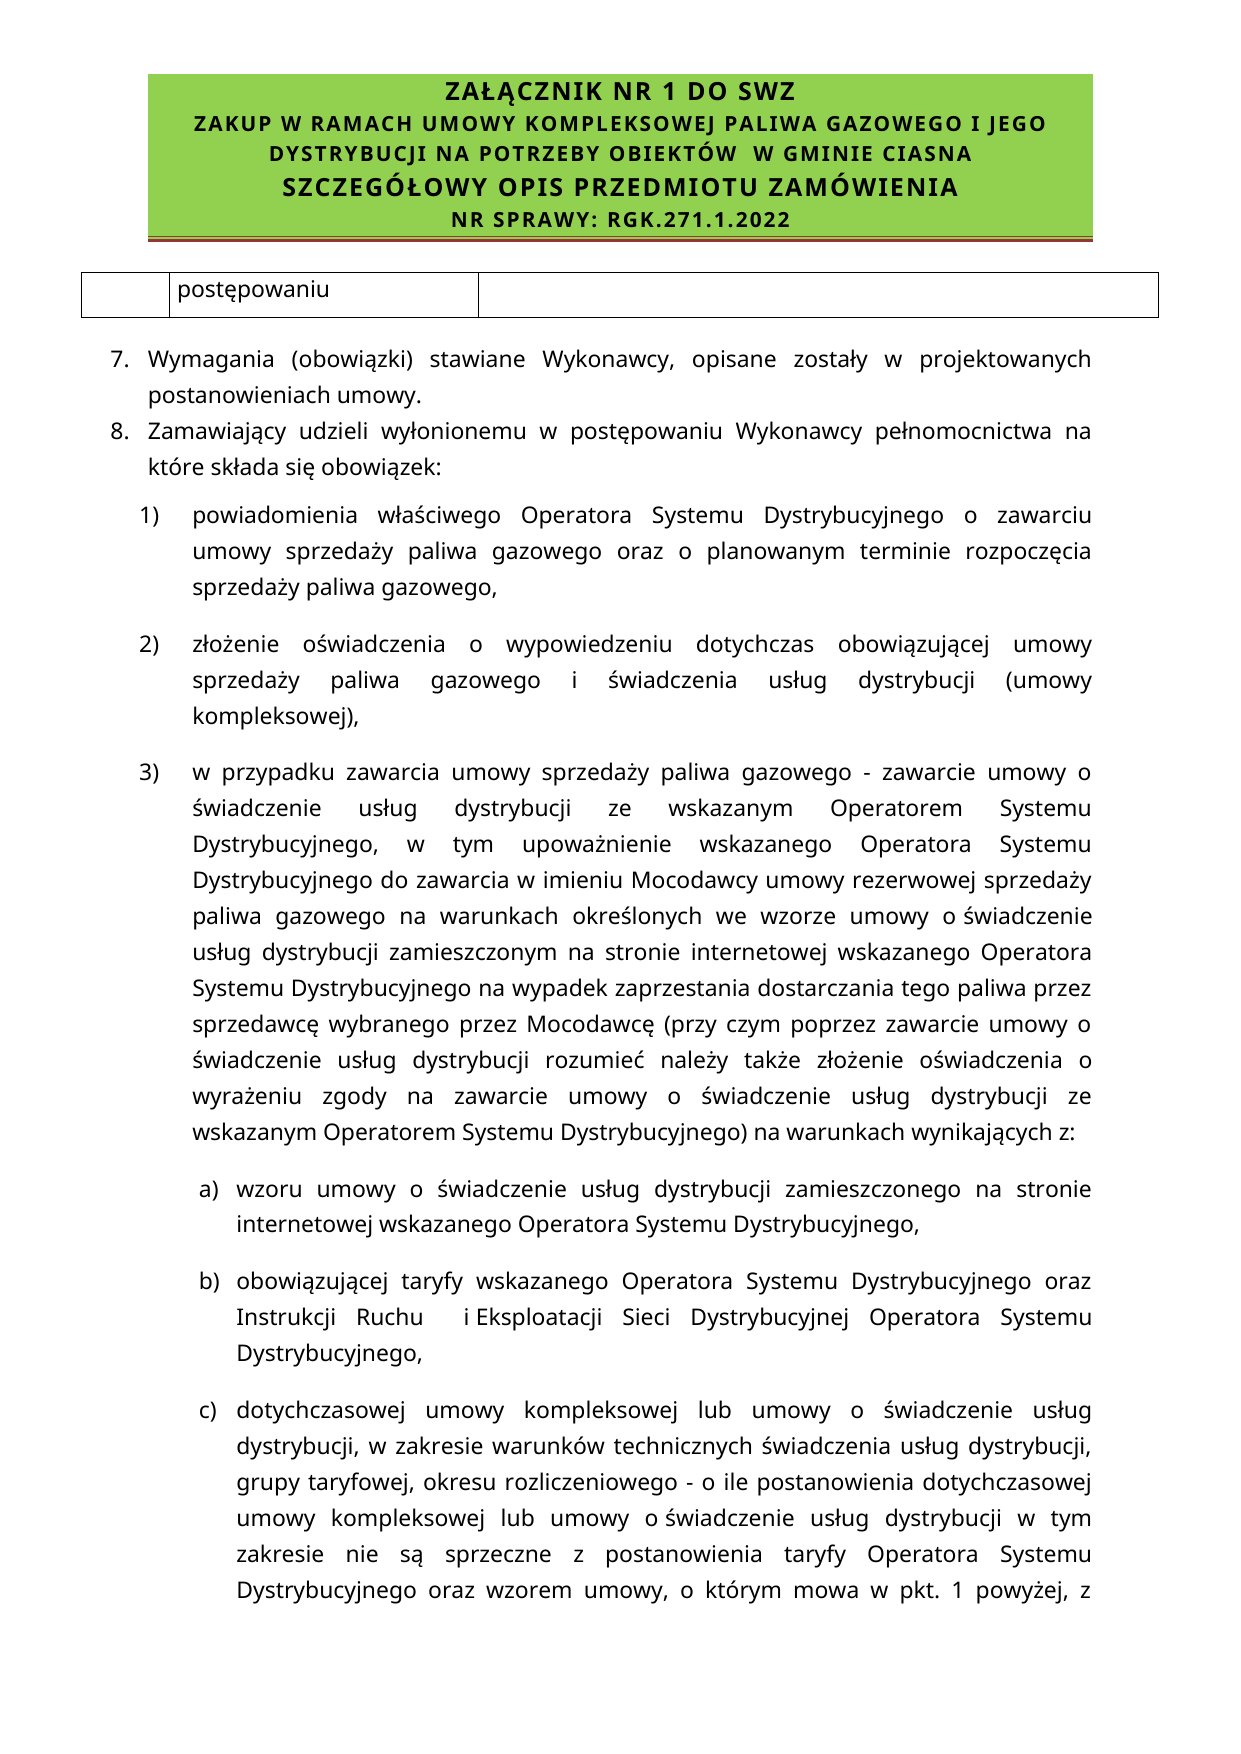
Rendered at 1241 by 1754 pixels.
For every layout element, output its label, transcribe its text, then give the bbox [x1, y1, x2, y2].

table_cell 13 [82, 273, 169, 317]
list Zamawiający udzieli wyłonionemu w postępowaniu Wykonawcy pełnomocnictwa na które składa się obowiązek: [110, 415, 1093, 482]
list w przypadku zawarcia umowy sprzedaży paliwa gazowego - zawarcie umowy o świadczenie usług dystrybucji ze wskazanym Operatorem Systemu Dystrybucyjnego, w tym upoważnienie wskazanego Operatora Systemu Dystrybucyjnego do zawarcia w imieniu Mocodawcy umowy rezerwowej sprzedaży paliwa gazowego na warunkach określonych we wzorze umowy o świadczenie usług dystrybucji zamieszczonym na stronie internetowej wskazanego Operatora Systemu Dystrybucyjnego na wypadek zaprzestania dostarczania tego paliwa przez sprzedawcę wybranego przez Mocodawcę (przy czym poprzez zawarcie umowy o świadczenie usług dystrybucji rozumieć należy także złożenie oświadczenia o wyrażeniu zgody na zawarcie umowy o świadczenie usług dystrybucji ze wskazanym Operatorem Systemu Dystrybucyjnego) na warunkach wynikających z: [139, 756, 1093, 1147]
list obowiązującej taryfy wskazanego Operatora Systemu Dystrybucyjnego oraz Instrukcji Ruchu i Eksploatacji Sieci Dystrybucyjnej Operatora Systemu Dystrybucyjnego, [199, 1265, 1093, 1368]
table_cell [170, 273, 478, 317]
list Wymagania (obowiązki) stawiane Wykonawcy, opisane zostały w projektowanych postanowieniach umowy. [110, 343, 1093, 410]
list powiadomienia właściwego Operatora Systemu Dystrybucyjnego o zawarciu umowy sprzedaży paliwa gazowego oraz o planowanym terminie rozpoczęcia sprzedaży paliwa gazowego, [139, 499, 1093, 602]
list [199, 1394, 1093, 1605]
list wzoru umowy o świadczenie usług dystrybucji zamieszczonego na stronie internetowej wskazanego Operatora Systemu Dystrybucyjnego, [199, 1172, 1093, 1240]
table_cell 1 [479, 273, 1158, 317]
list złożenie oświadczenia o wypowiedzeniu dotychczas obowiązującej umowy sprzedaży paliwa gazowego i świadczenia usług dystrybucji (umowy kompleksowej), [139, 628, 1093, 731]
